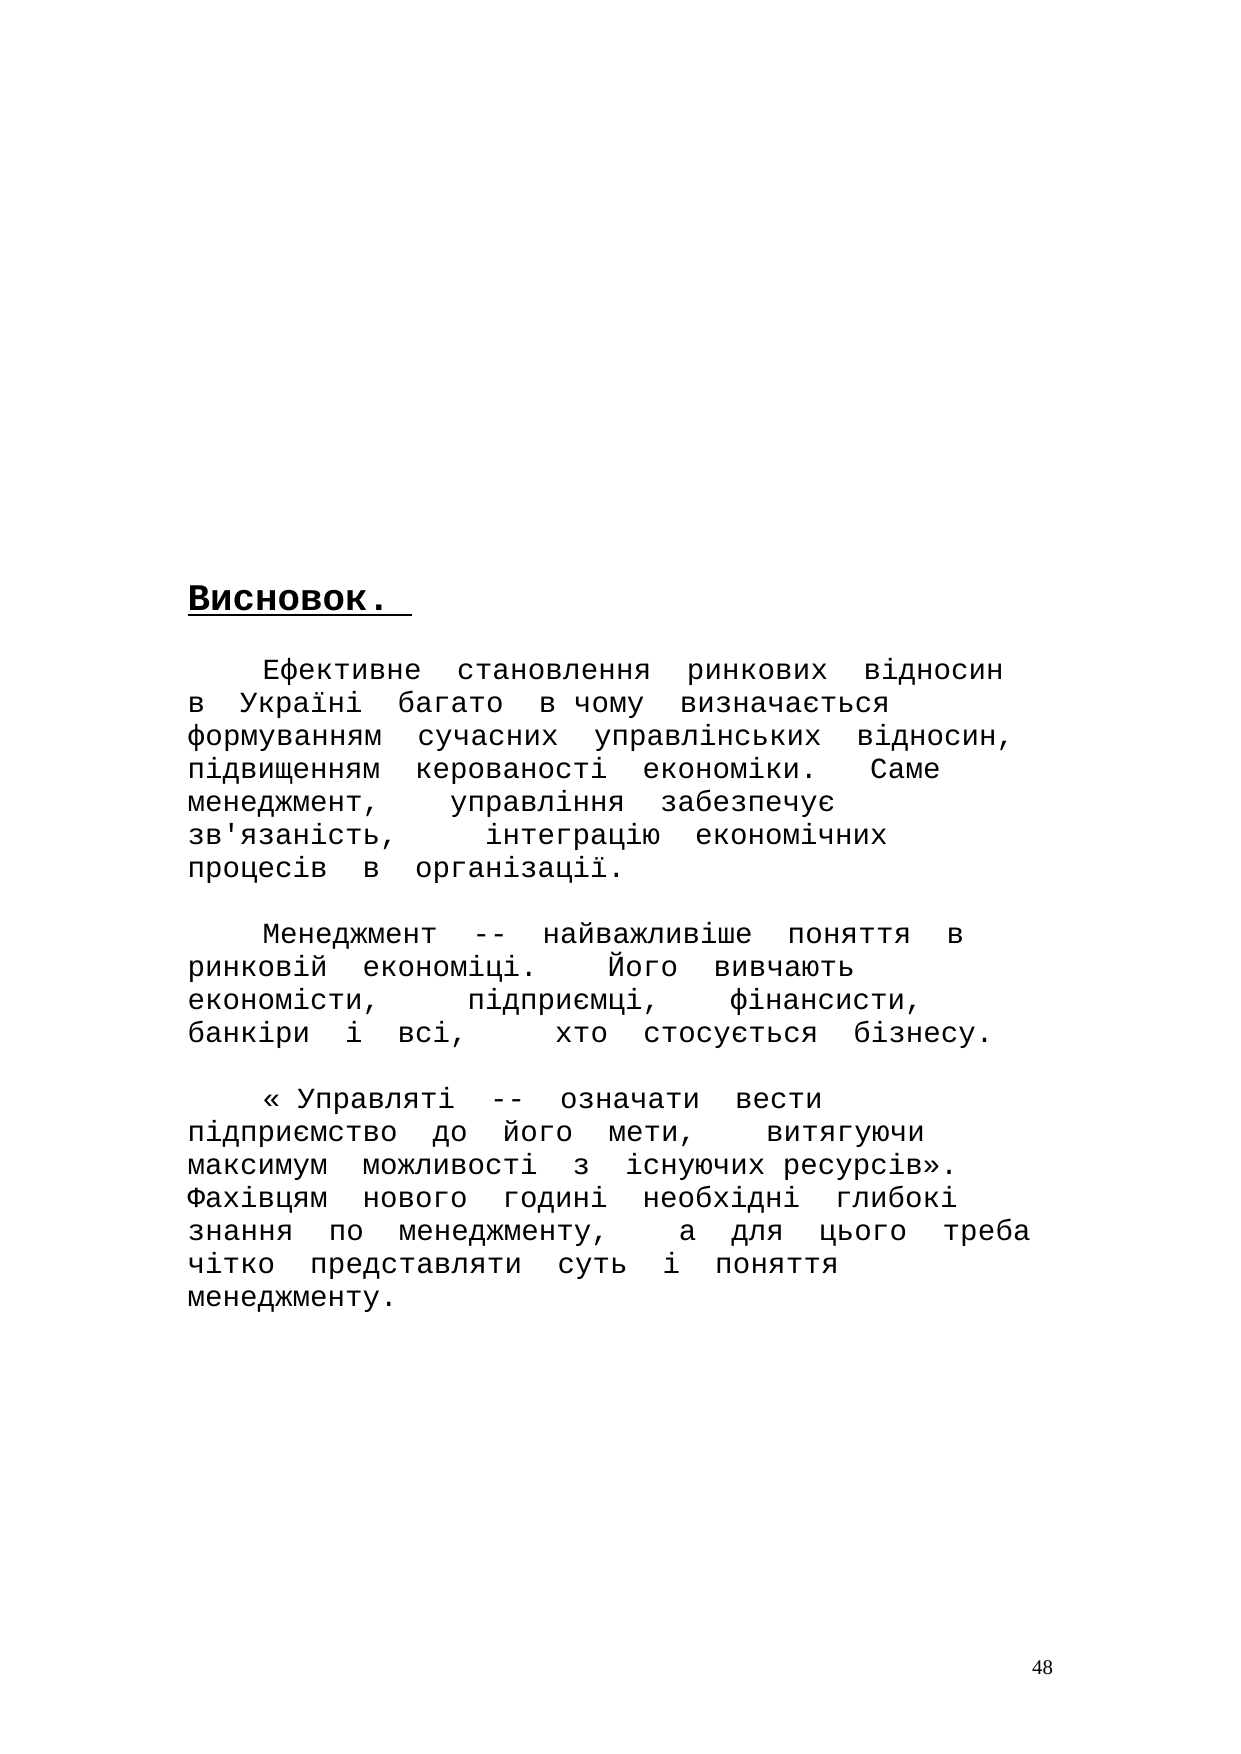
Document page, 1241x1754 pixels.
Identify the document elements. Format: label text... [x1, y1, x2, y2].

text « Управляті -- означати вести підприємство до його мети, витягуючи максимум можливості з існуючих ресурсів». Фахівцям нового годині необхідні глибокі знання по менеджменту, а для цього треба чітко представляти суть і поняття менеджменту. [187, 1084, 1053, 1315]
text Ефективне становлення ринкових відносин в Україні багато в чому визначається формуванням сучасних управлінських відносин, підвищенням керованості економіки. Саме менеджмент, управління забезпечує зв'язаність, інтеграцію економічних процесів в організації. [187, 655, 1053, 886]
text Висновок. [187, 579, 1053, 622]
text Менеджмент -- найважливіше поняття в ринковій економіці. Його вивчають економісти, підприємці, фінансисти, банкіри і всі, хто стосується бізнесу. [187, 919, 1053, 1051]
